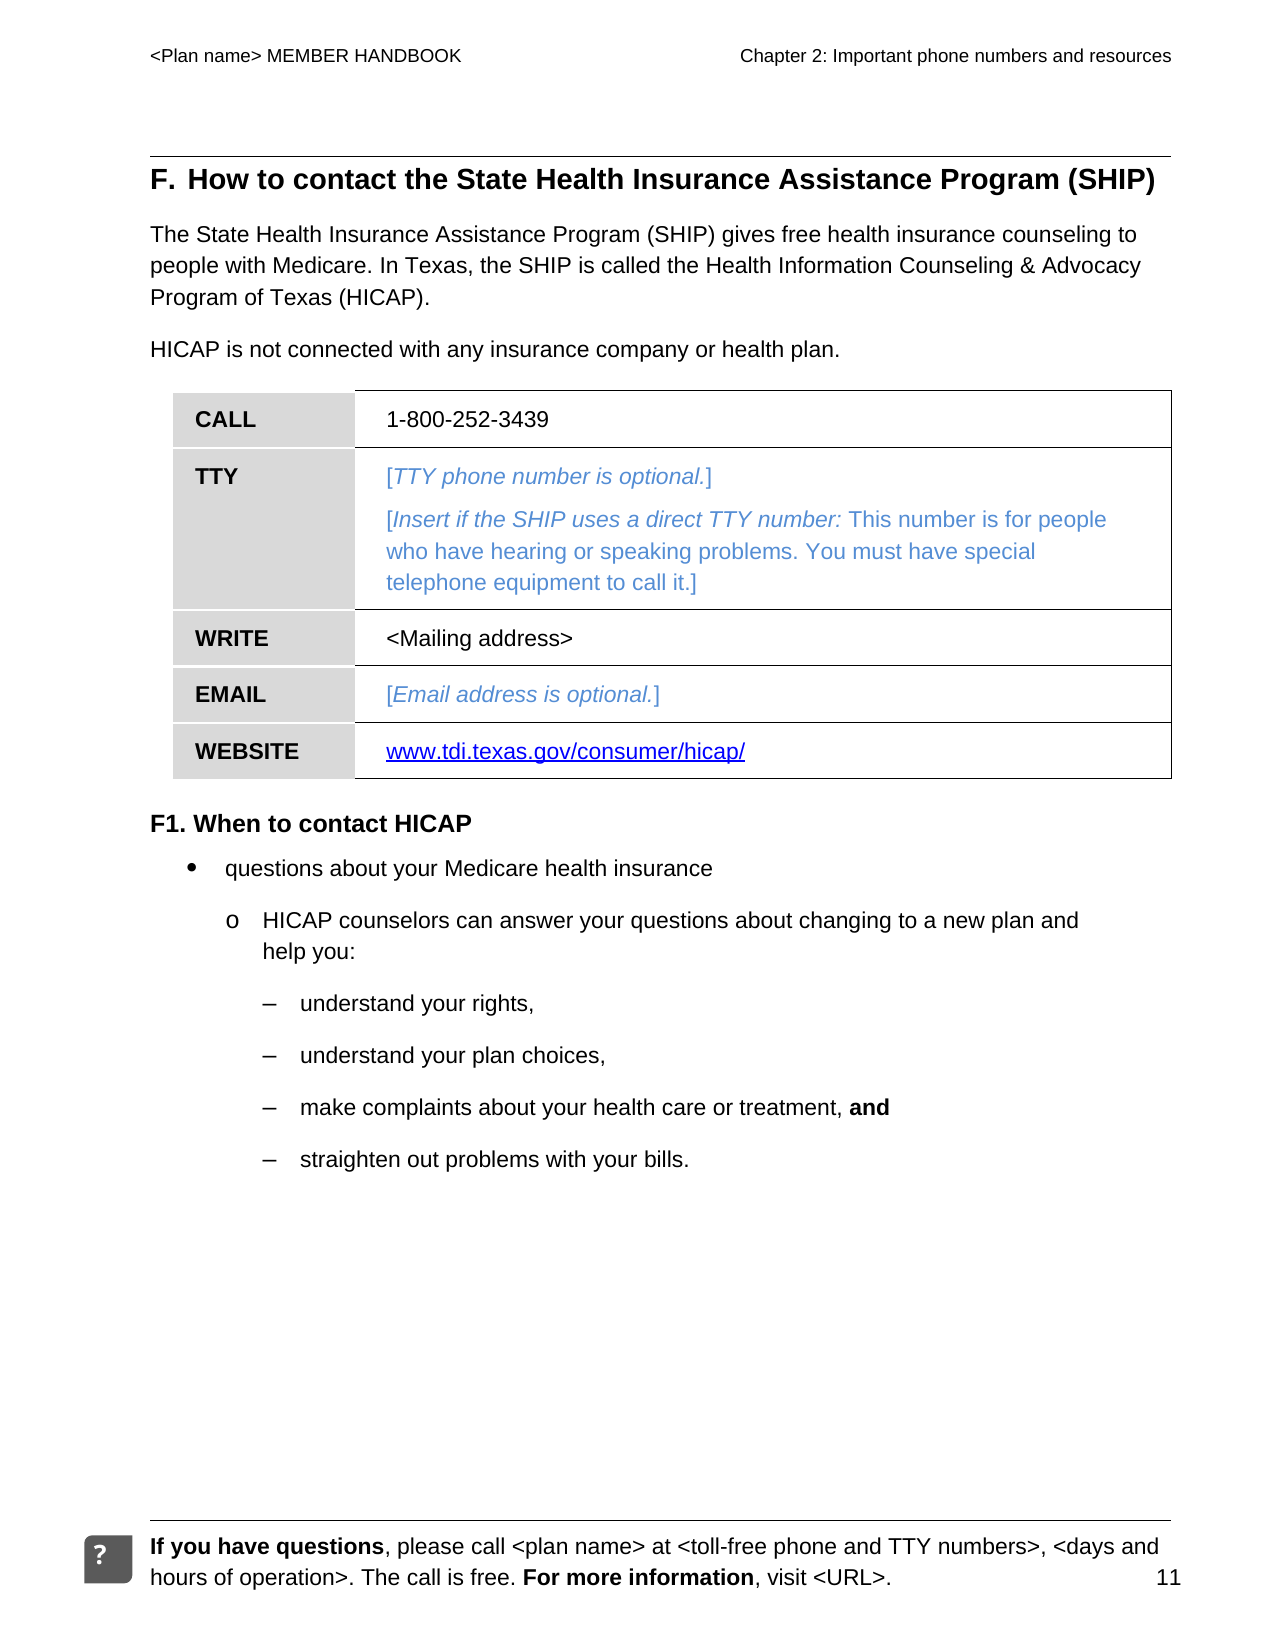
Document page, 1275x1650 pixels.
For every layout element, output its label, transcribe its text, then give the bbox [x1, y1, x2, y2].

text HICAP is not connected with any insurance company or health plan. [150, 332, 1171, 363]
table_cell WRITE [173, 611, 355, 665]
table_cell TTY [173, 449, 355, 609]
list straighten out problems with your bills. [262, 1143, 1096, 1174]
list questions about your Medicare health insurance [187, 851, 1096, 882]
table_cell CALL [173, 393, 355, 447]
list make complaints about your health care or treatment, and [262, 1091, 1096, 1122]
list understand your rights, [262, 987, 1096, 1018]
table_cell 1-800-252-3439 [355, 391, 1171, 447]
list HICAP counselors can answer your questions about changing to a new plan and help you: [225, 903, 1096, 966]
table_cell EMAIL [173, 668, 355, 722]
table_cell [TTY phone number is optional.] [Insert if the SHIP uses a direct TTY number: This number is for people who have hearing or speaking problems. You must have special telephone equipment to call it.] [355, 448, 1171, 609]
table_header [355, 384, 1171, 390]
table_cell WEBSITE [173, 724, 355, 778]
subtitle F1. When to contact HICAP [150, 805, 1096, 839]
table_cell www.tdi.texas.gov/consumer/hicap/ [355, 723, 1171, 778]
table_cell [Email address is optional.] [355, 666, 1171, 722]
list understand your plan choices, [262, 1039, 1096, 1070]
table_cell <Mailing address> [355, 610, 1171, 665]
subtitle How to contact the State Health Insurance Assistance Program (SHIP) [150, 157, 1171, 197]
text The State Health Insurance Assistance Program (SHIP) gives free health insurance counseling to people with Medicare. In Texas, the SHIP is called the Health Information Counseling & Advocacy Program of Texas (HICAP). [150, 217, 1171, 311]
